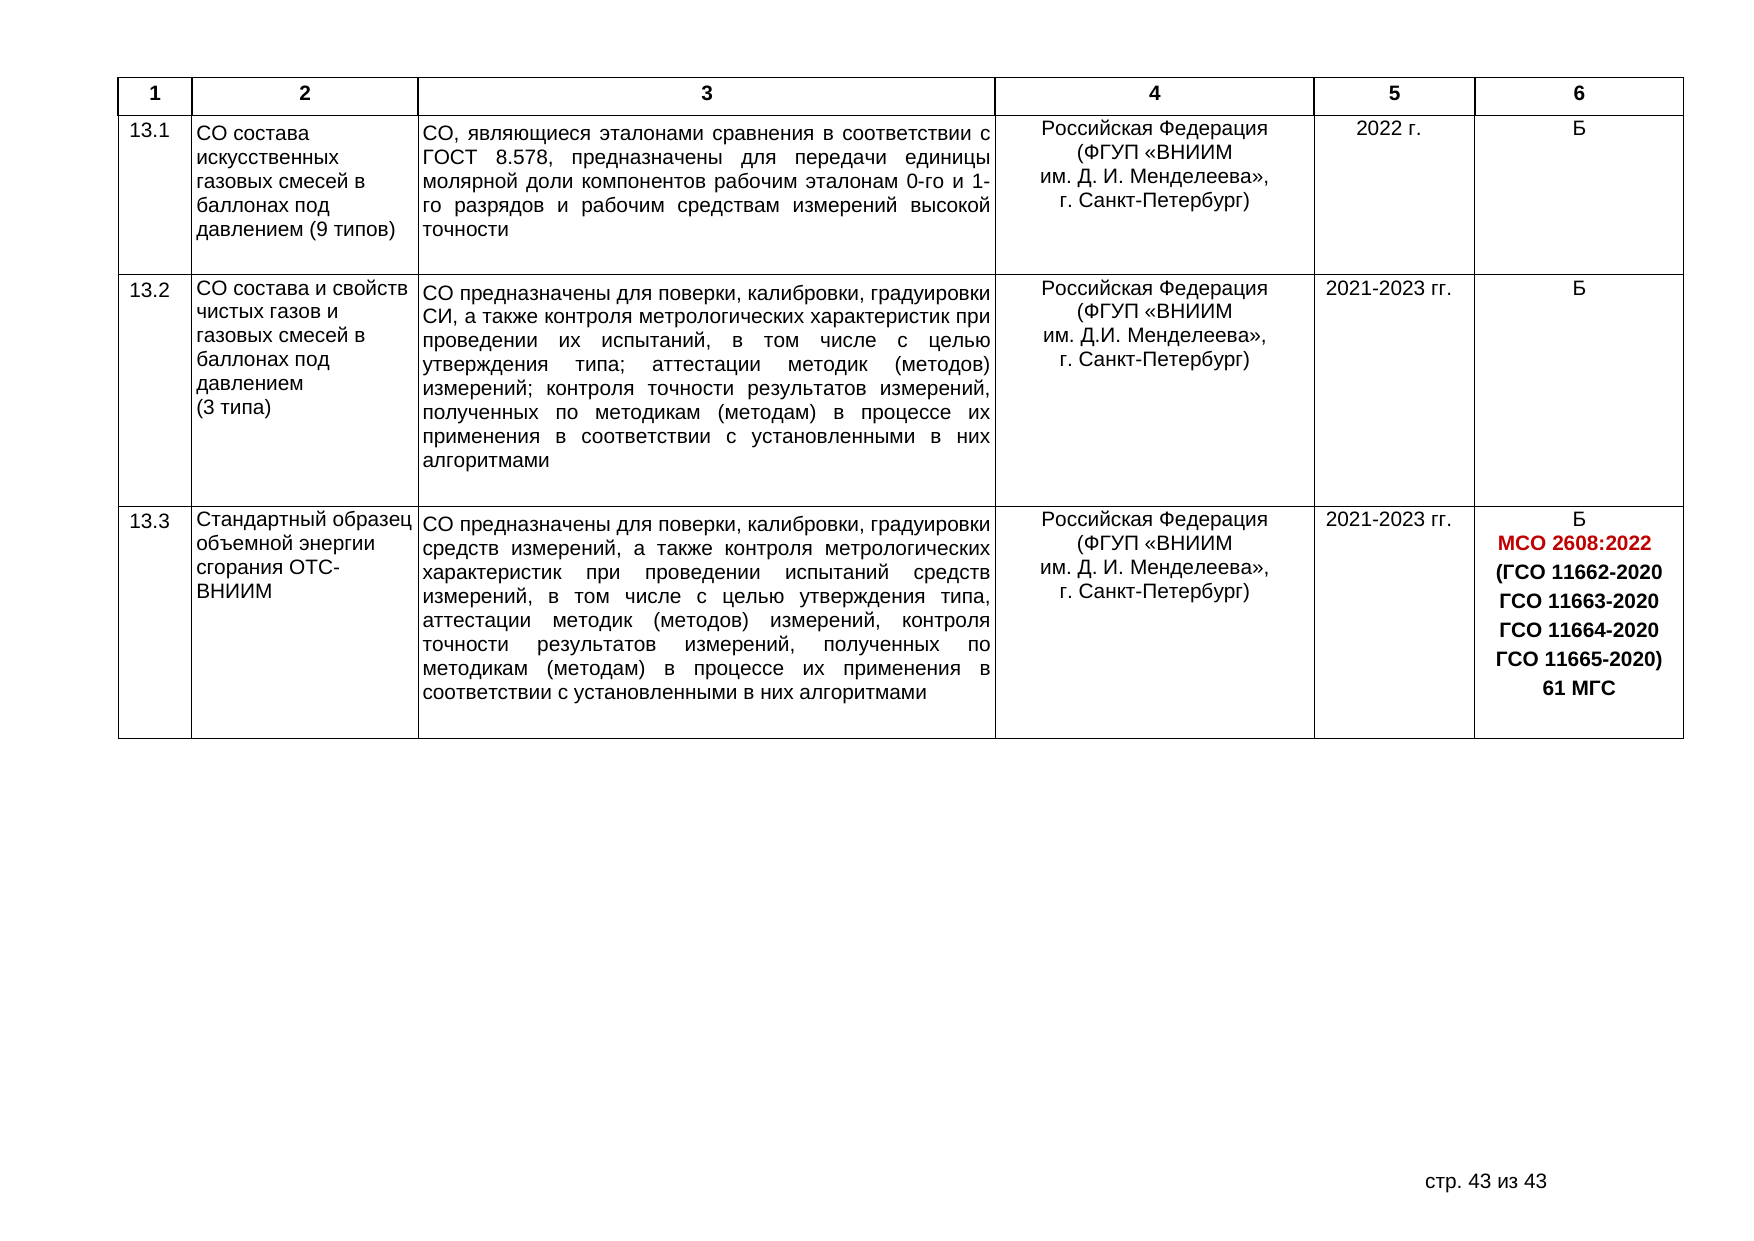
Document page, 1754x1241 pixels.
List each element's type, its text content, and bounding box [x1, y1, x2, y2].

table_cell 2021-2023 гг. [1315, 507, 1474, 738]
table_header 3 [419, 78, 994, 114]
table_cell Российская Федерация (ФГУП «ВНИИМ им. Д. И. Менделеева», г. Санкт-Петербург) [996, 507, 1314, 738]
table_cell СО предназначены для поверки, калибровки, градуировки средств измерений, а также контроля метрологических характеристик при проведении испытаний средств измерений, в том числе с целью утверждения типа, аттестации методик (методов) измерений, контроля точности результатов измерений, полученных по методикам (методам) в процессе их применения в соответствии с установленными в них алгоритмами [419, 507, 995, 738]
table_cell Б [1475, 116, 1683, 274]
table_cell Российская Федерация (ФГУП «ВНИИМ им. Д. И. Менделеева», г. Санкт-Петербург) [996, 116, 1314, 274]
table_cell СО, являющиеся эталонами сравнения в соответствии с ГОСТ 8.578, предназначены для передачи единицы молярной доли компонентов рабочим эталонам 0-го и 1-го разрядов и рабочим средствам измерений высокой точности [419, 116, 995, 274]
table_header 1 [119, 78, 191, 114]
table_cell СО состава и свойств чистых газов и газовых смесей в баллонах под давлением (3 типа) [192, 275, 418, 506]
table_cell Российская Федерация (ФГУП «ВНИИМ им. Д.И. Менделеева», г. Санкт-Петербург) [996, 275, 1314, 506]
table_header 2 [193, 78, 417, 114]
table_cell 13.2 [119, 275, 191, 506]
table_cell Стандартный образец объемной энергии сгорания ОТС-ВНИИМ [192, 507, 418, 738]
table_header 6 [1476, 78, 1683, 114]
table_cell Б МСО 2608:2022 (ГСО 11662-2020 ГСО 11663-2020 ГСО 11664-2020 ГСО 11665-2020) 61 МГС [1475, 507, 1683, 738]
table_cell Б [1475, 275, 1683, 506]
table_header 5 [1315, 78, 1474, 114]
table_cell 13.3 [119, 507, 191, 738]
table_cell СО состава искусственных газовых смесей в баллонах под давлением (9 типов) [192, 116, 418, 274]
table_cell 2022 г. [1315, 116, 1474, 274]
table_cell 2021-2023 гг. [1315, 275, 1474, 506]
table_cell СО предназначены для поверки, калибровки, градуировки СИ, а также контроля метрологических характеристик при проведении их испытаний, в том числе с целью утверждения типа; аттестации методик (методов) измерений; контроля точности результатов измерений, полученных по методикам (методам) в процессе их применения в соответствии с установленными в них алгоритмами [419, 275, 995, 506]
table_cell 13.1 [119, 116, 191, 274]
table_header 4 [996, 78, 1313, 114]
